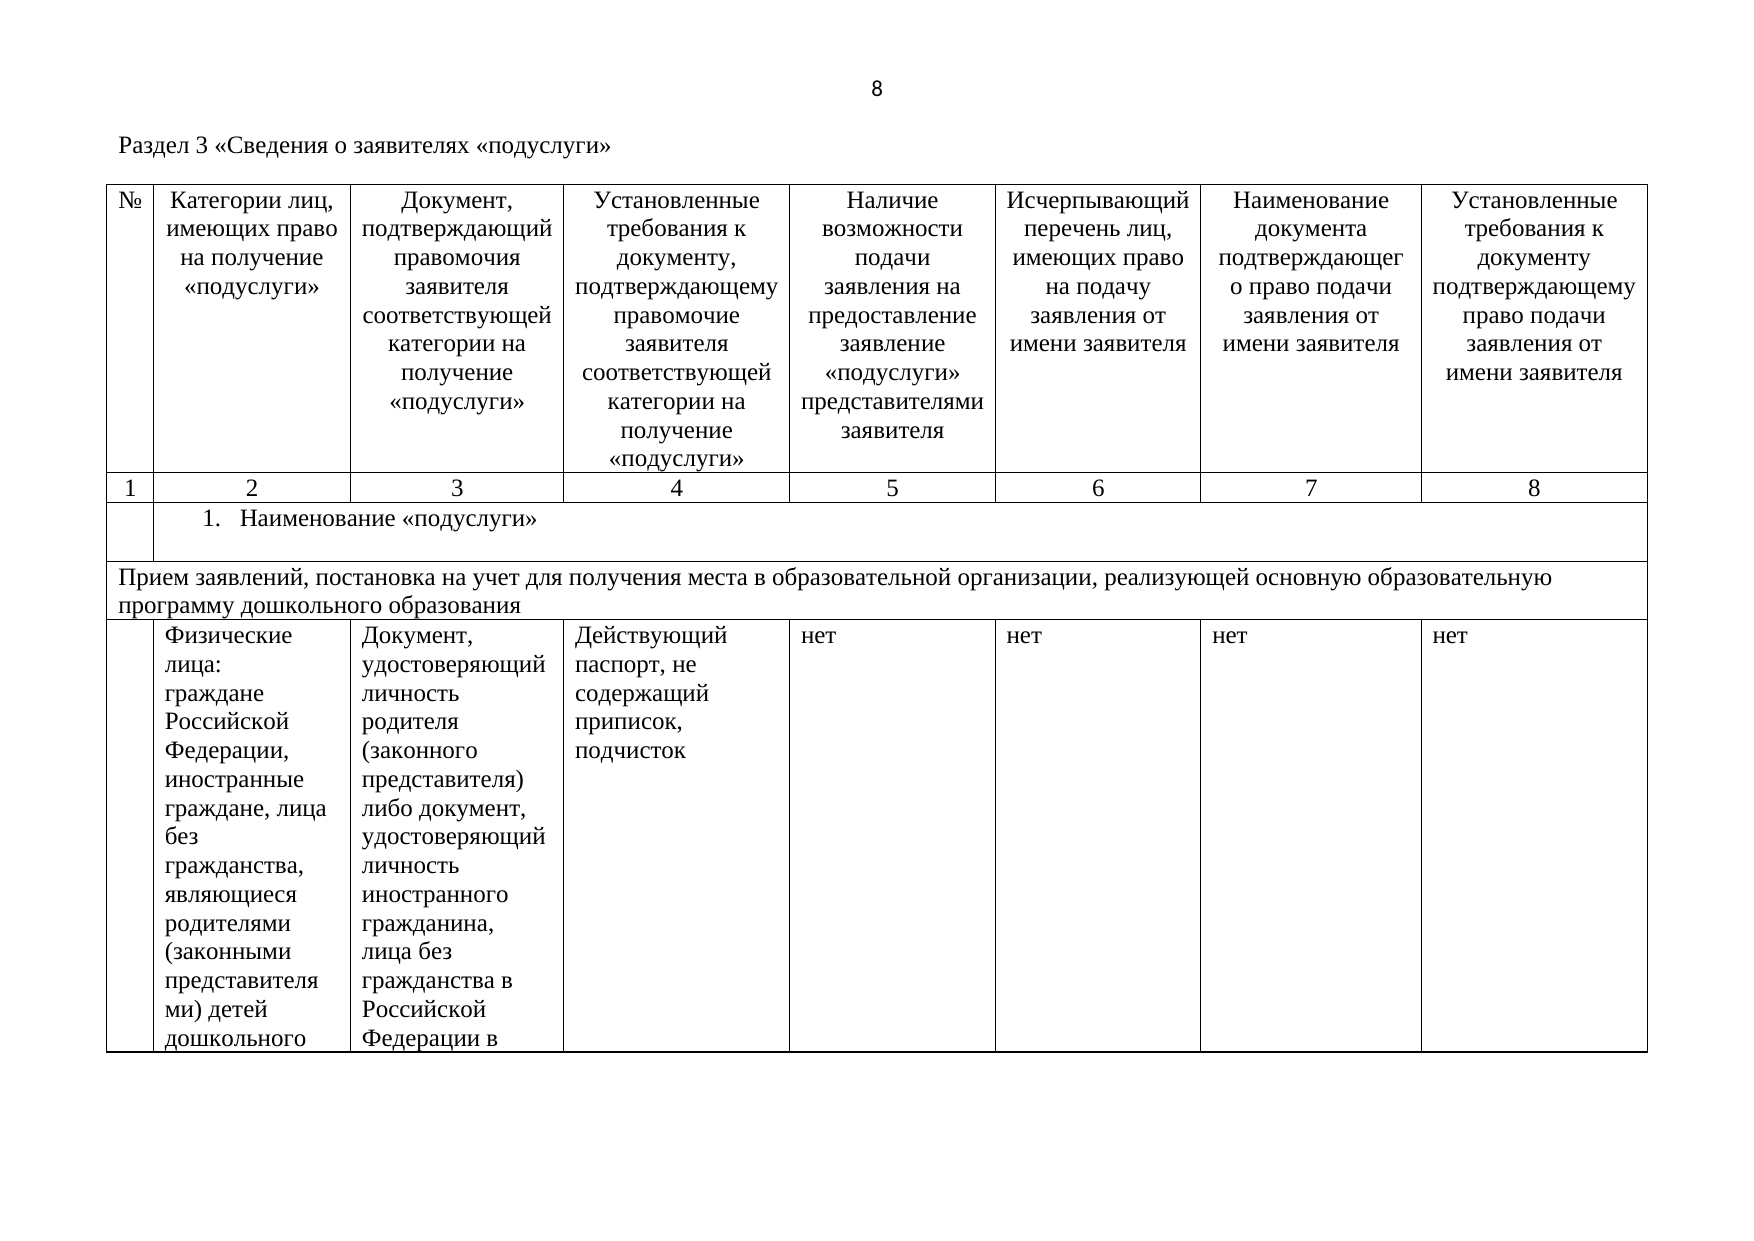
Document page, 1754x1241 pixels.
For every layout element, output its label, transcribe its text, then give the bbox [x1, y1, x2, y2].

table_cell Прием заявлений, постановка на учет для получения места в образовательной организации, реализующей основную образовательную программу дошкольного образования [107, 562, 1647, 619]
table_cell нет [1201, 620, 1421, 1051]
table_cell [107, 503, 153, 561]
table_cell 4 [564, 473, 789, 502]
table_cell 5 [790, 473, 995, 502]
table_header Документ, подтверждающий правомочия заявителя соответствующей категории на получение «подуслуги» [351, 185, 563, 472]
table_cell 6 [996, 473, 1200, 502]
table_cell 1 [107, 473, 153, 502]
table_cell 3 [351, 473, 563, 502]
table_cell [564, 620, 789, 1051]
table_cell Наименование «подуслуги» [154, 503, 1647, 561]
text Раздел 3 «Сведения о заявителях «подуслуги» [118, 130, 1636, 159]
table_cell [107, 620, 153, 1051]
table_header Установленные требования к документу подтверждающему право подачи заявления от имени заявителя [1422, 185, 1647, 472]
table_header Исчерпывающий перечень лиц, имеющих право на подачу заявления от имени заявителя [996, 185, 1200, 472]
table_cell нет [1422, 620, 1647, 1051]
table_header Наименование документа подтверждающего право подачи заявления от имени заявителя [1201, 185, 1421, 472]
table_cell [351, 620, 563, 1051]
table_header Наличие возможности подачи заявления на предоставление заявление «подуслуги» представителями заявителя [790, 185, 995, 472]
table_cell 8 [1422, 473, 1647, 502]
table_header Категории лиц, имеющих право на получение «подуслуги» [154, 185, 350, 472]
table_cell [154, 620, 350, 1051]
table_header № [107, 185, 153, 472]
table_cell нет [996, 620, 1200, 1051]
table_cell 7 [1201, 473, 1421, 502]
table_cell нет [790, 620, 995, 1051]
table_header Установленные требования к документу, подтверждающему правомочие заявителя соответствующей категории на получение «подуслуги» [564, 185, 789, 472]
table_cell 2 [154, 473, 350, 502]
